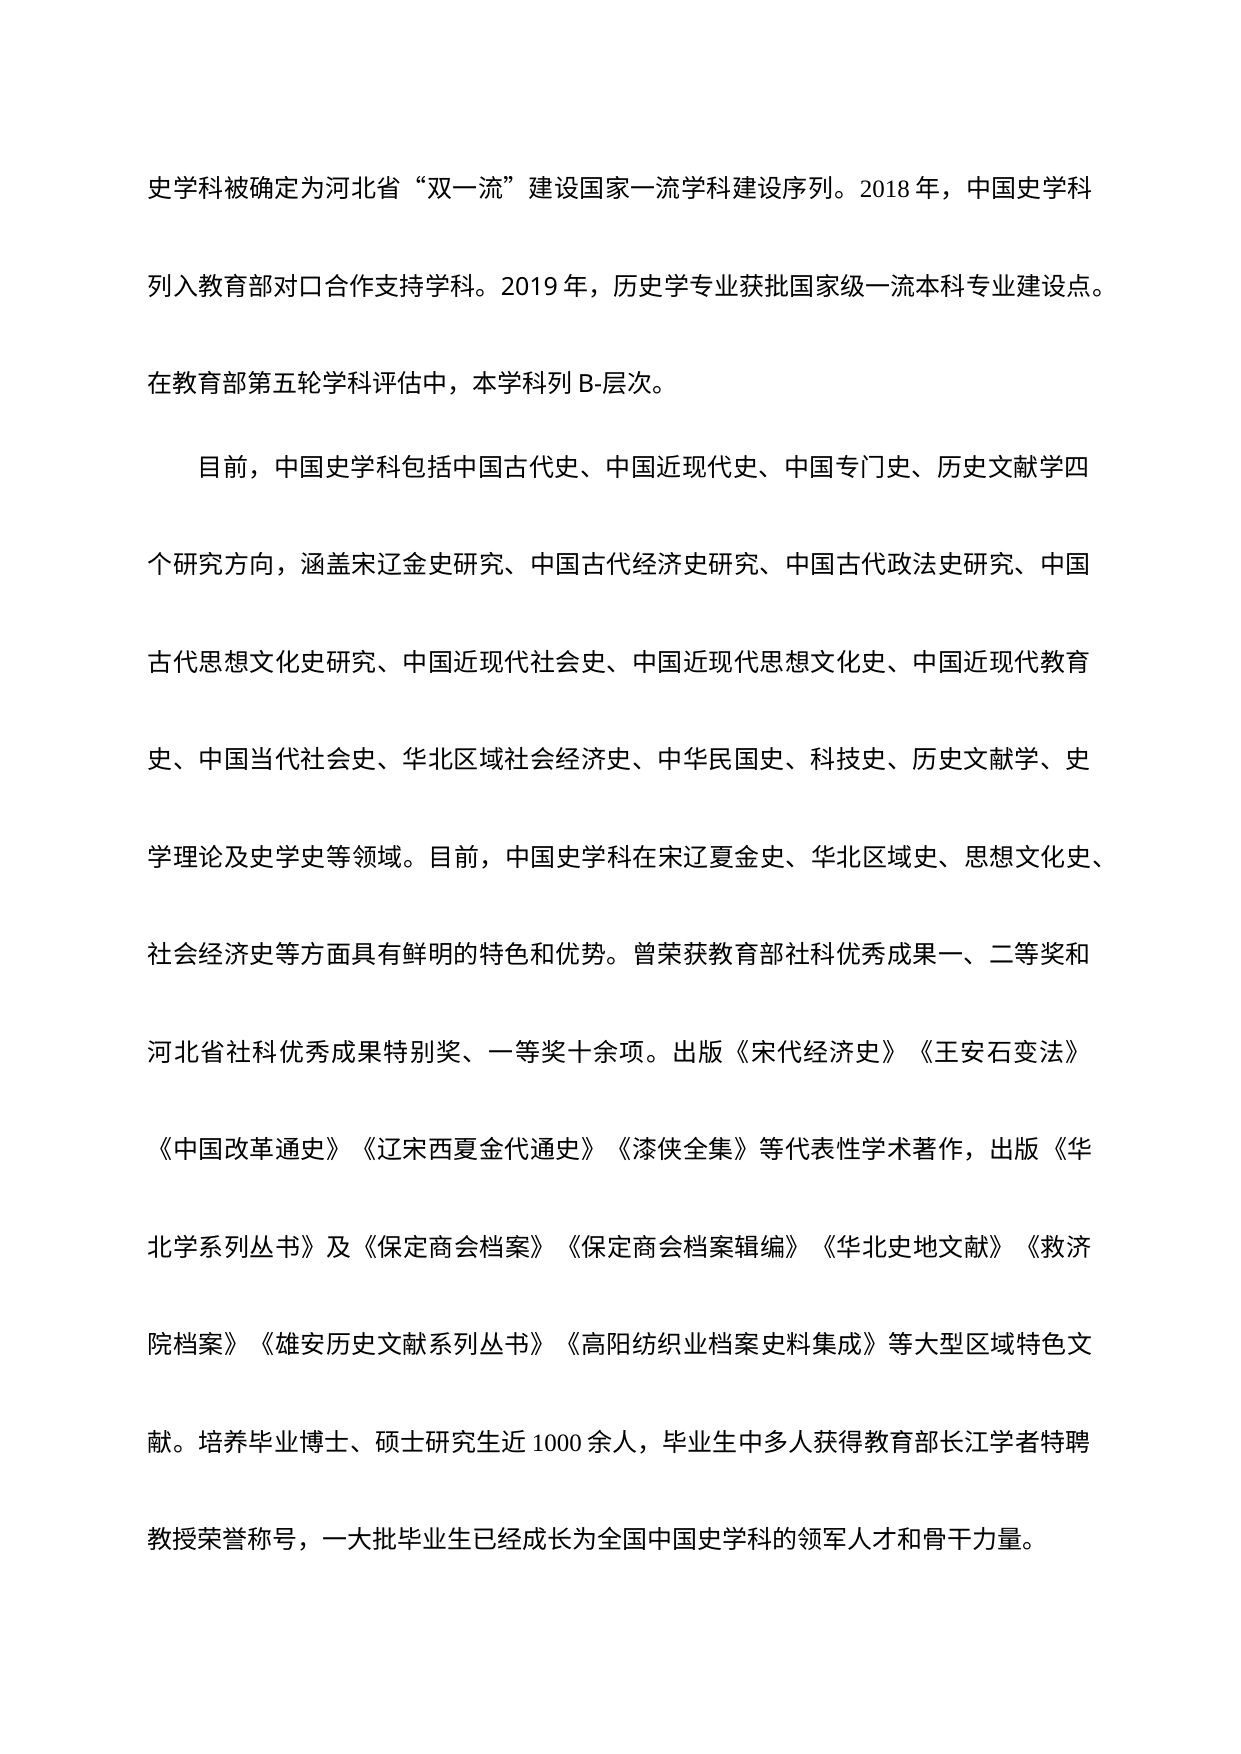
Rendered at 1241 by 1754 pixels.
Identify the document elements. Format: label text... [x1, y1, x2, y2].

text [148, 154, 1092, 414]
text 目前，中国史学科包括中国古代史、中国近现代史、中国专门史、历史文献学四个研究方向，涵盖宋辽金史研究、中国古代经济史研究、中国古代政法史研究、中国古代思想文化史研究、中国近现代社会史、中国近现代思想文化史、中国近现代教育史、中国当代社会史、华北区域社会经济史、中华民国史、科技史、历史文献学、史学理论及史学史等领域。目前，中国史学科在宋辽夏金史、华北区域史、思想文化史、社会经济史等方面具有鲜明的特色和优势。曾荣获教育部社科优秀成果一、二等奖和河北省社科优秀成果特别奖、一等奖十余项。出版《宋代经济史》《王安石变法》《中国改革通史》《辽宋西夏金代通史》《漆侠全集》等代表性学术著作，出版《华北学系列丛书》及《保定商会档案》《保定商会档案辑编》《华北史地文献》《救济院档案》《雄安历史文献系列丛书》《高阳纺织业档案史料集成》等大型区域特色文献。培养毕业博士、硕士研究生近1000余人，毕业生中多人获得教育部长江学者特聘教授荣誉称号，一大批毕业生已经成长为全国中国史学科的领军人才和骨干力量。 [148, 433, 1092, 1570]
